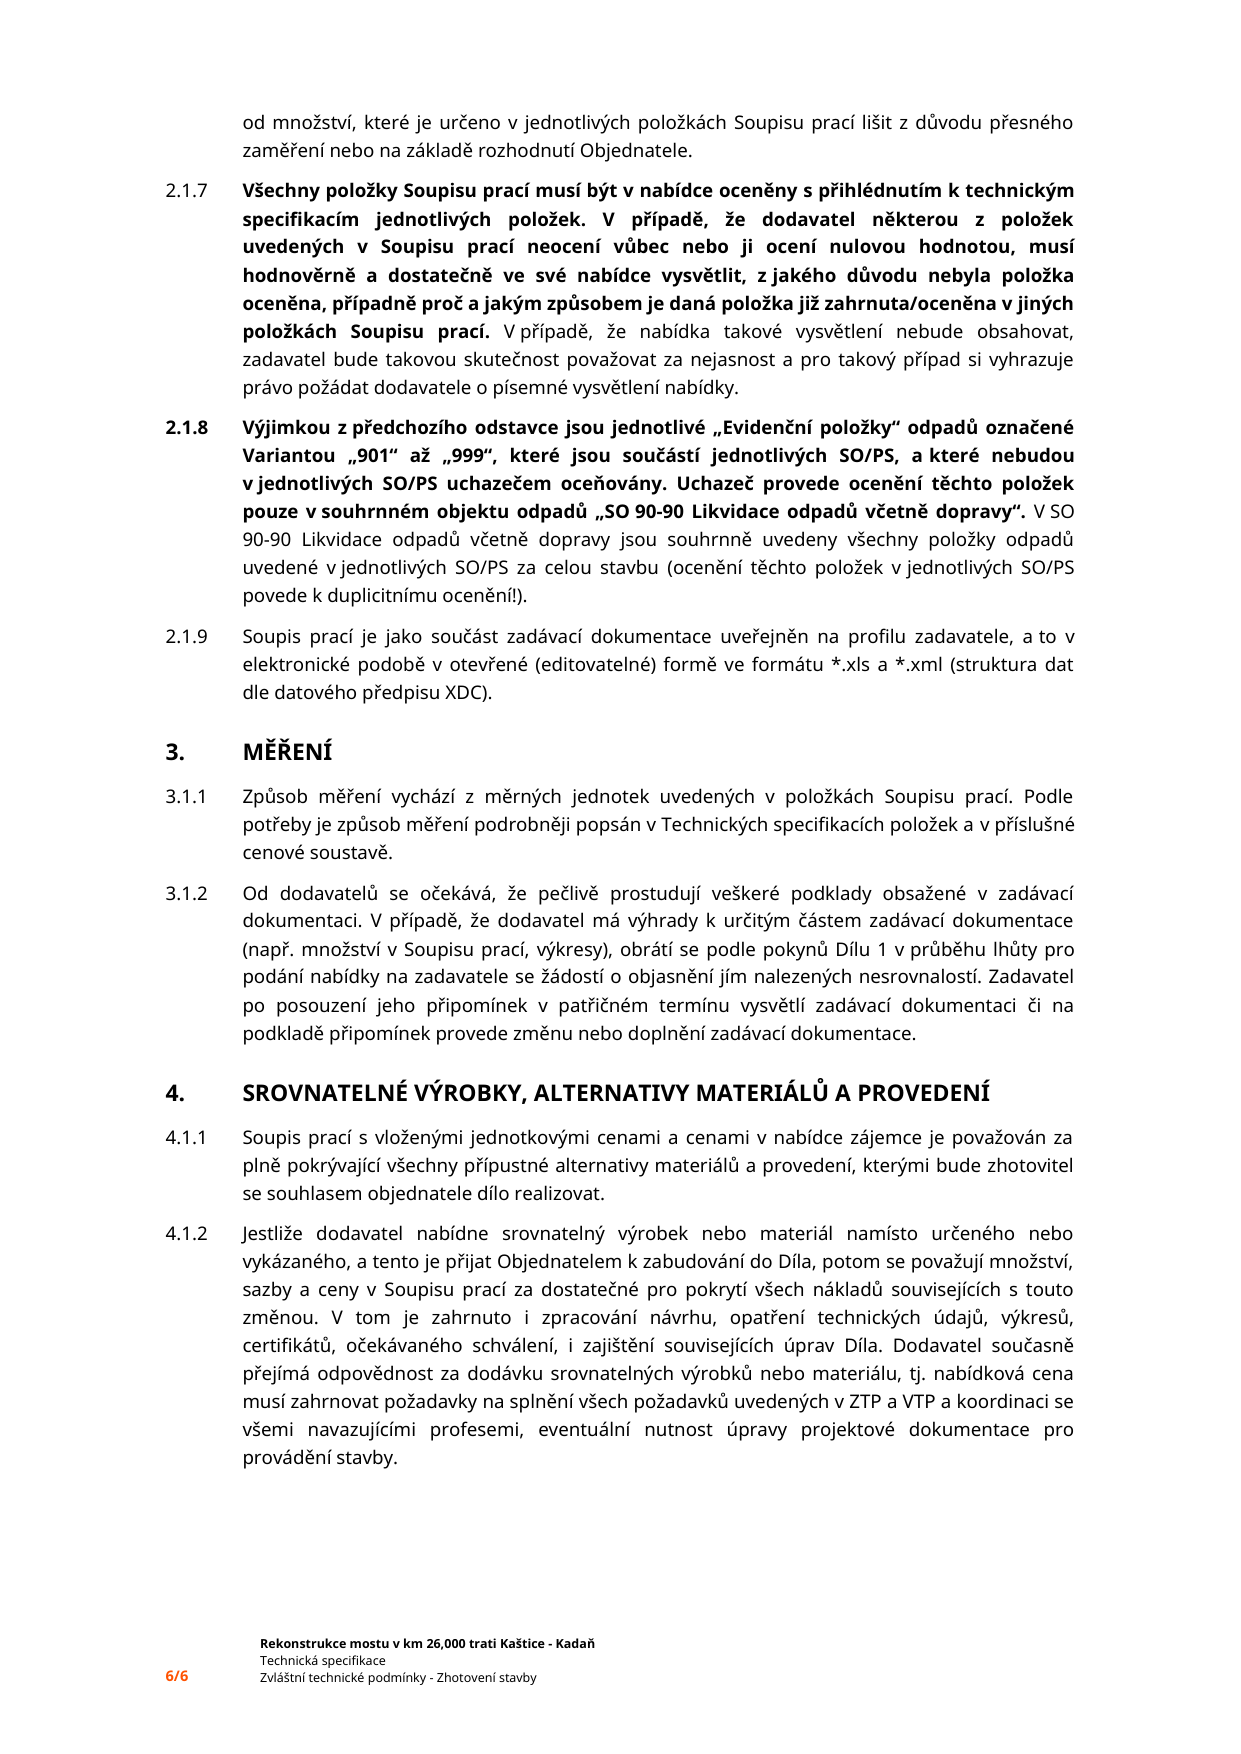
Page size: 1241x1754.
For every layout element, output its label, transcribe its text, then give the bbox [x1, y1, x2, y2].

text Jestliže dodavatel nabídne srovnatelný výrobek nebo materiál namísto určeného nebo vykázaného, a tento je přijat Objednatelem k zabudování do Díla, potom se považují množství, sazby a ceny v Soupisu prací za dostatečné pro pokrytí všech nákladů souvisejících s touto změnou. V tom je zahrnuto i zpracování návrhu, opatření technických údajů, výkresů, certifikátů, očekávaného schválení, i zajištění souvisejících úprav Díla. Dodavatel současně přejímá odpovědnost za dodávku srovnatelných výrobků nebo materiálu, tj. nabídková cena musí zahrnovat požadavky na splnění všech požadavků uvedených v ZTP a VTP a koordinaci se všemi navazujícími profesemi, eventuální nutnost úpravy projektové dokumentace pro provádění stavby. [165, 1221, 1075, 1470]
text SROVNATELNÉ VÝROBKY, ALTERNATIVY MATERIÁLŮ A PROVEDENÍ [165, 1077, 1075, 1108]
text MĚŘENÍ [165, 736, 1075, 768]
text Soupis prací s vloženými jednotkovými cenami a cenami v nabídce zájemce je považován za plně pokrývající všechny přípustné alternativy materiálů a provedení, kterými bude zhotovitel se souhlasem objednatele dílo realizovat. [165, 1124, 1075, 1206]
text Způsob měření vychází z měrných jednotek uvedených v položkách Soupisu prací. Podle potřeby je způsob měření podrobněji popsán v Technických specifikacích položek a v příslušné cenové soustavě. [165, 783, 1075, 865]
text Všechny položky Soupisu prací musí být v nabídce oceněny s přihlédnutím k technickým specifikacím jednotlivých položek. V případě, že dodavatel některou z položek uvedených v Soupisu prací neocení vůbec nebo ji ocení nulovou hodnotou, musí hodnověrně a dostatečně ve své nabídce vysvětlit, z jakého důvodu nebyla položka oceněna, případně proč a jakým způsobem je daná položka již zahrnuta/oceněna v jiných položkách Soupisu prací. V případě, že nabídka takové vysvětlení nebude obsahovat, zadavatel bude takovou skutečnost považovat za nejasnost a pro takový případ si vyhrazuje právo požádat dodavatele o písemné vysvětlení nabídky. [165, 178, 1075, 399]
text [165, 109, 1075, 163]
text Soupis prací je jako součást zadávací dokumentace uveřejněn na profilu zadavatele, a to v elektronické podobě v otevřené (editovatelné) formě ve formátu *.xls a *.xml (struktura dat dle datového předpisu XDC). [165, 623, 1075, 705]
text Od dodavatelů se očekává, že pečlivě prostudují veškeré podklady obsažené v zadávací dokumentaci. V případě, že dodavatel má výhrady k určitým částem zadávací dokumentace (např. množství v Soupisu prací, výkresy), obrátí se podle pokynů Dílu 1 v průběhu lhůty pro podání nabídky na zadavatele se žádostí o objasnění jím nalezených nesrovnalostí. Zadavatel po posouzení jeho připomínek v patřičném termínu vysvětlí zadávací dokumentaci či na podkladě připomínek provede změnu nebo doplnění zadávací dokumentace. [165, 880, 1075, 1045]
text Výjimkou z předchozího odstavce jsou jednotlivé „Evidenční položky“ odpadů označené Variantou „901“ až „999“, které jsou součástí jednotlivých SO/PS, a které nebudou v jednotlivých SO/PS uchazečem oceňovány. Uchazeč provede ocenění těchto položek pouze v souhrnném objektu odpadů „SO 90-90 Likvidace odpadů včetně dopravy“. V SO 90-90 Likvidace odpadů včetně dopravy jsou souhrnně uvedeny všechny položky odpadů uvedené v jednotlivých SO/PS za celou stavbu (ocenění těchto položek v jednotlivých SO/PS povede k duplicitnímu ocenění!). [165, 414, 1075, 608]
